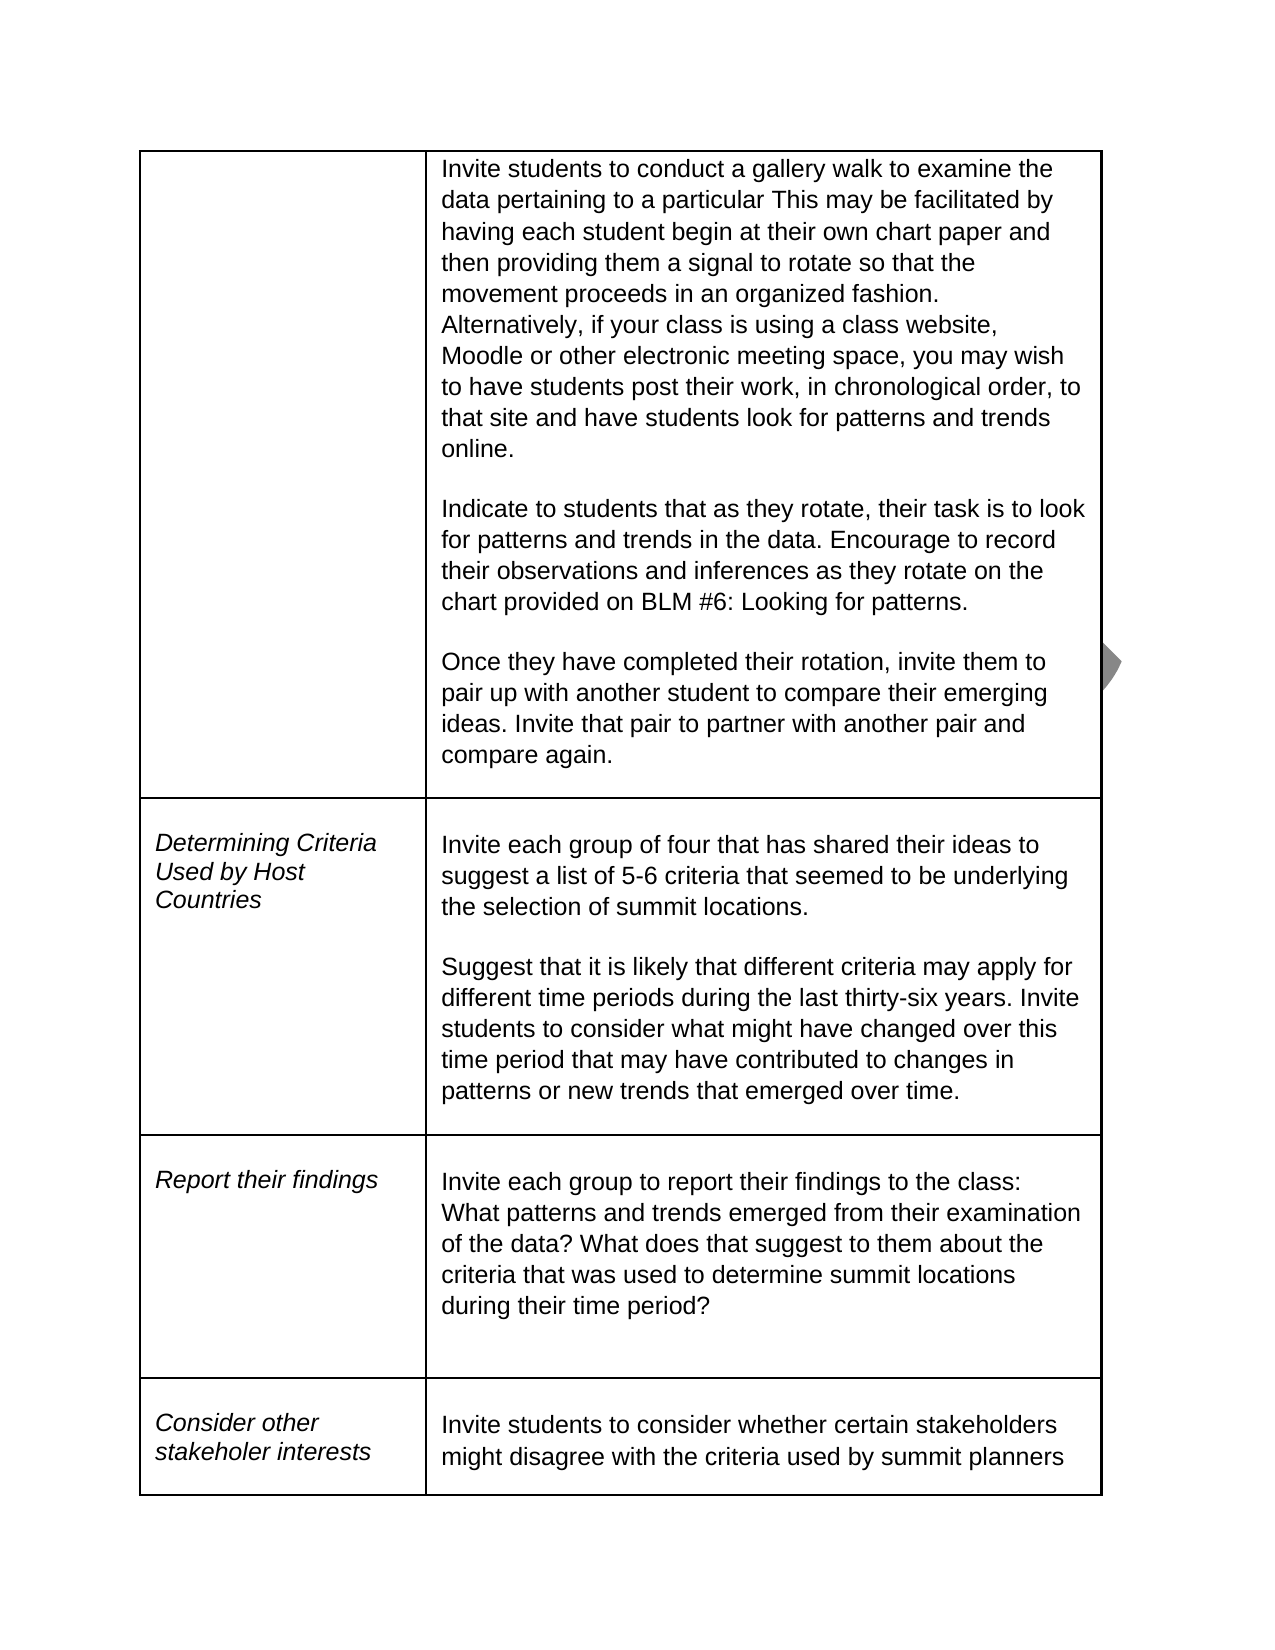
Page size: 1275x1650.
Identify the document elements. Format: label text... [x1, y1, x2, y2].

table_cell Report their findings [141, 1136, 425, 1377]
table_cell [427, 152, 1100, 797]
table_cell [427, 1379, 1100, 1494]
table_cell Invite each group to report their findings to the class: What patterns and trends emerged from their examination of the data? What does that suggest to them about the criteria that was used to determine summit locations during their time period? [427, 1136, 1100, 1377]
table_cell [141, 152, 425, 797]
table_cell Determining Criteria Used by Host Countries [141, 799, 425, 1134]
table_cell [141, 1379, 425, 1494]
table_cell Invite each group of four that has shared their ideas to suggest a list of 5-6 criteria that seemed to be underlying the selection of summit locations. Suggest that it is likely that different criteria may apply for different time periods during the last thirty-six years. Invite students to consider what might have changed over this time period that may have contributed to changes in patterns or new trends that emerged over time. [427, 799, 1100, 1134]
